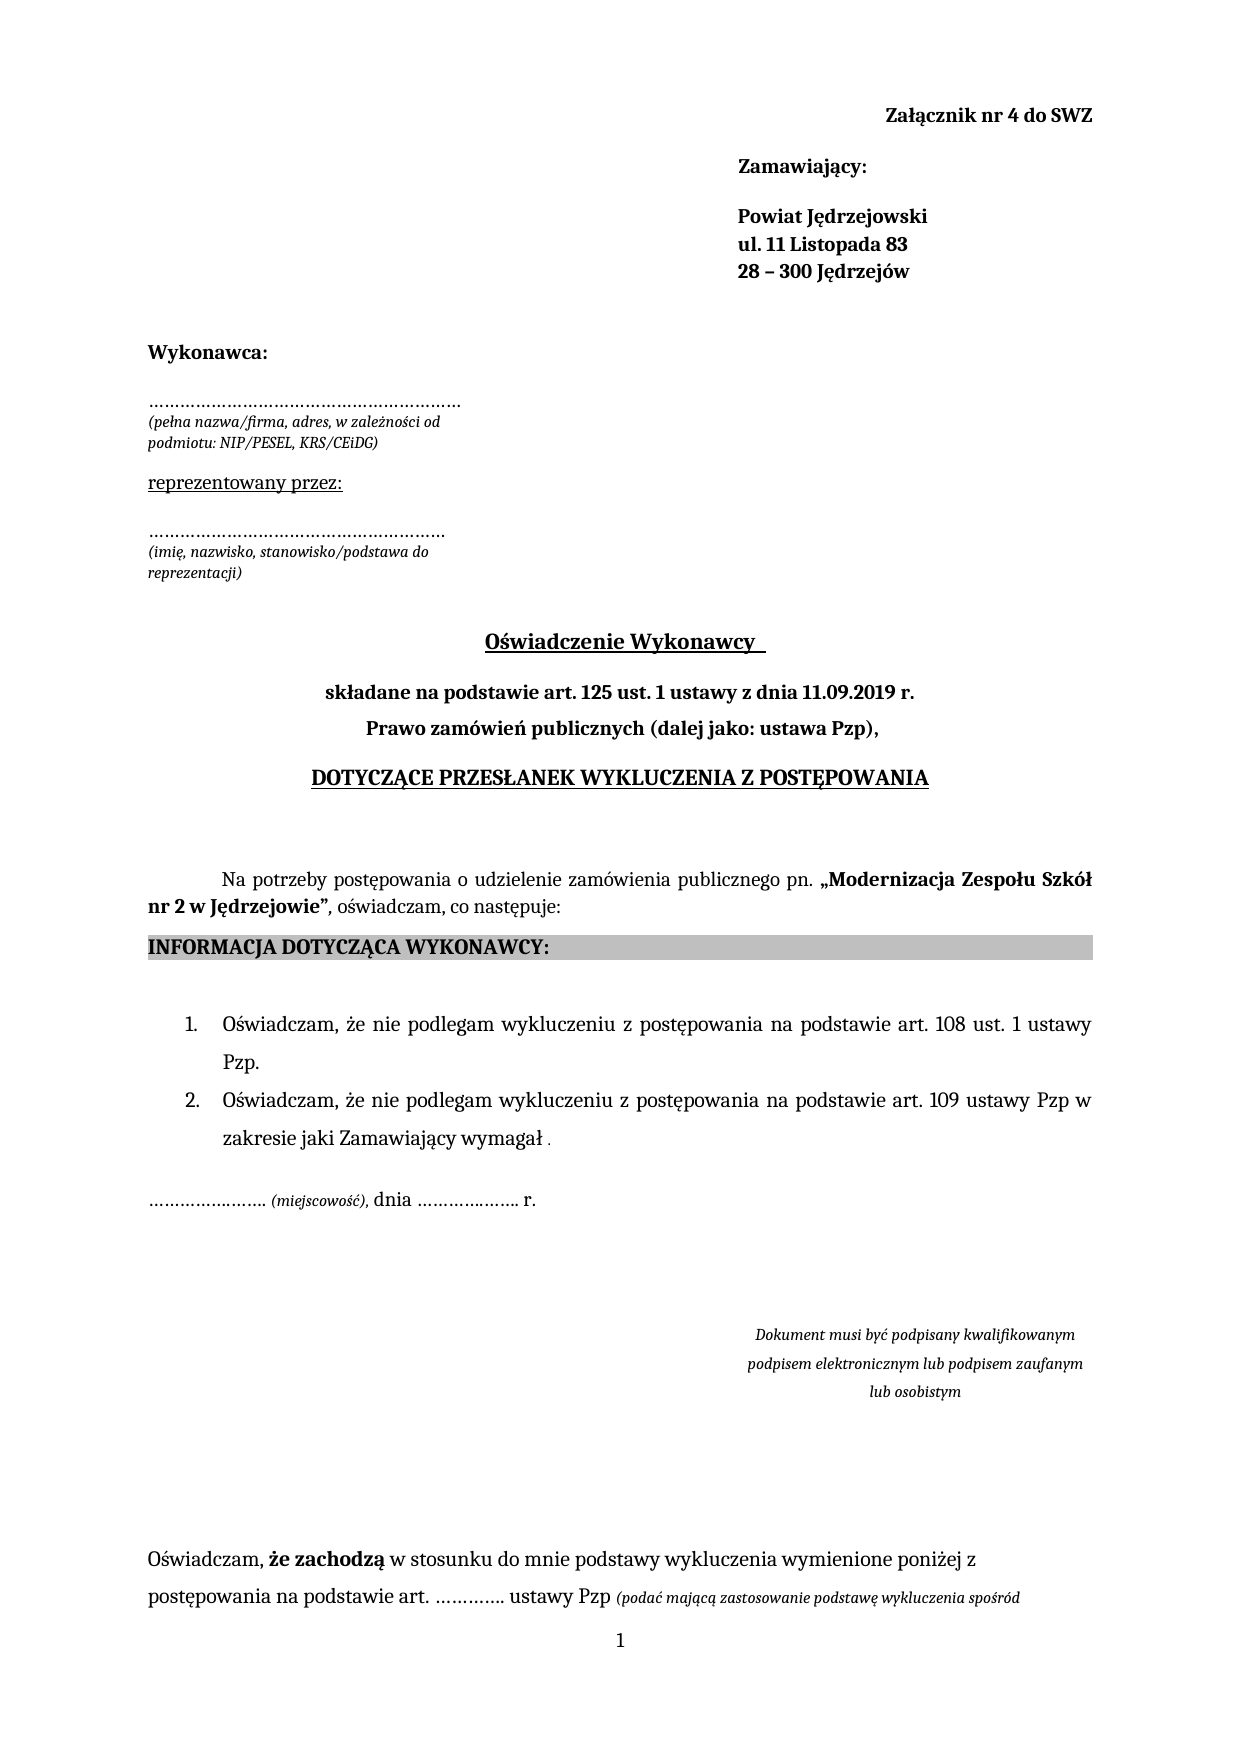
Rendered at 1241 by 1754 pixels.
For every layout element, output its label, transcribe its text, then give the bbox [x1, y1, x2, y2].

text Na potrzeby postępowania o udzielenie zamówienia publicznego pn. „Modernizacja Zespołu Szkół nr 2 w Jędrzejowie”, oświadczam, co następuje: [148, 867, 1093, 919]
text Załącznik nr 4 do SWZ [694, 103, 1093, 127]
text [148, 1546, 1093, 1609]
list Oświadczam, że nie podlegam wykluczeniu z postępowania na podstawie art. 108 ust. 1 ustawy Pzp. [185, 1012, 1093, 1075]
text reprezentowany przez: [148, 471, 1093, 494]
text …………….……. (miejscowość), dnia ………….……. r. [148, 1187, 1093, 1211]
text składane na podstawie art. 125 ust. 1 ustawy z dnia 11.09.2019 r. [148, 681, 1093, 705]
text Powiat Jędrzejowski [148, 205, 1093, 229]
text (imię, nazwisko, stanowisko/podstawa do reprezentacji) [148, 542, 472, 582]
text Dokument musi być podpisany kwalifikowanym podpisem elektronicznym lub podpisem zaufanym lub osobistym [738, 1325, 1093, 1402]
text Zamawiający: [738, 155, 1093, 179]
text 28 – 300 Jędrzejów [709, 260, 1093, 284]
text ………………………………………………… [148, 518, 472, 542]
text ul. 11 Listopada 83 [148, 232, 1093, 256]
text Prawo zamówień publicznych (dalej jako: ustawa Pzp), [148, 717, 1093, 741]
text Wykonawca: [148, 341, 1093, 365]
list Oświadczam, że nie podlegam wykluczeniu z postępowania na podstawie art. 109 ustawy Pzp w zakresie jaki Zamawiający wymagał . [185, 1088, 1093, 1151]
text Oświadczenie Wykonawcy [148, 629, 1093, 655]
text INFORMACJA DOTYCZĄCA WYKONAWCY: [148, 935, 1093, 960]
text …………………………………………………… [148, 389, 472, 413]
text (pełna nazwa/firma, adres, w zależności od podmiotu: NIP/PESEL, KRS/CEiDG) [148, 413, 472, 452]
text DOTYCZĄCE PRZESŁANEK WYKLUCZENIA Z POSTĘPOWANIA [148, 765, 1093, 791]
